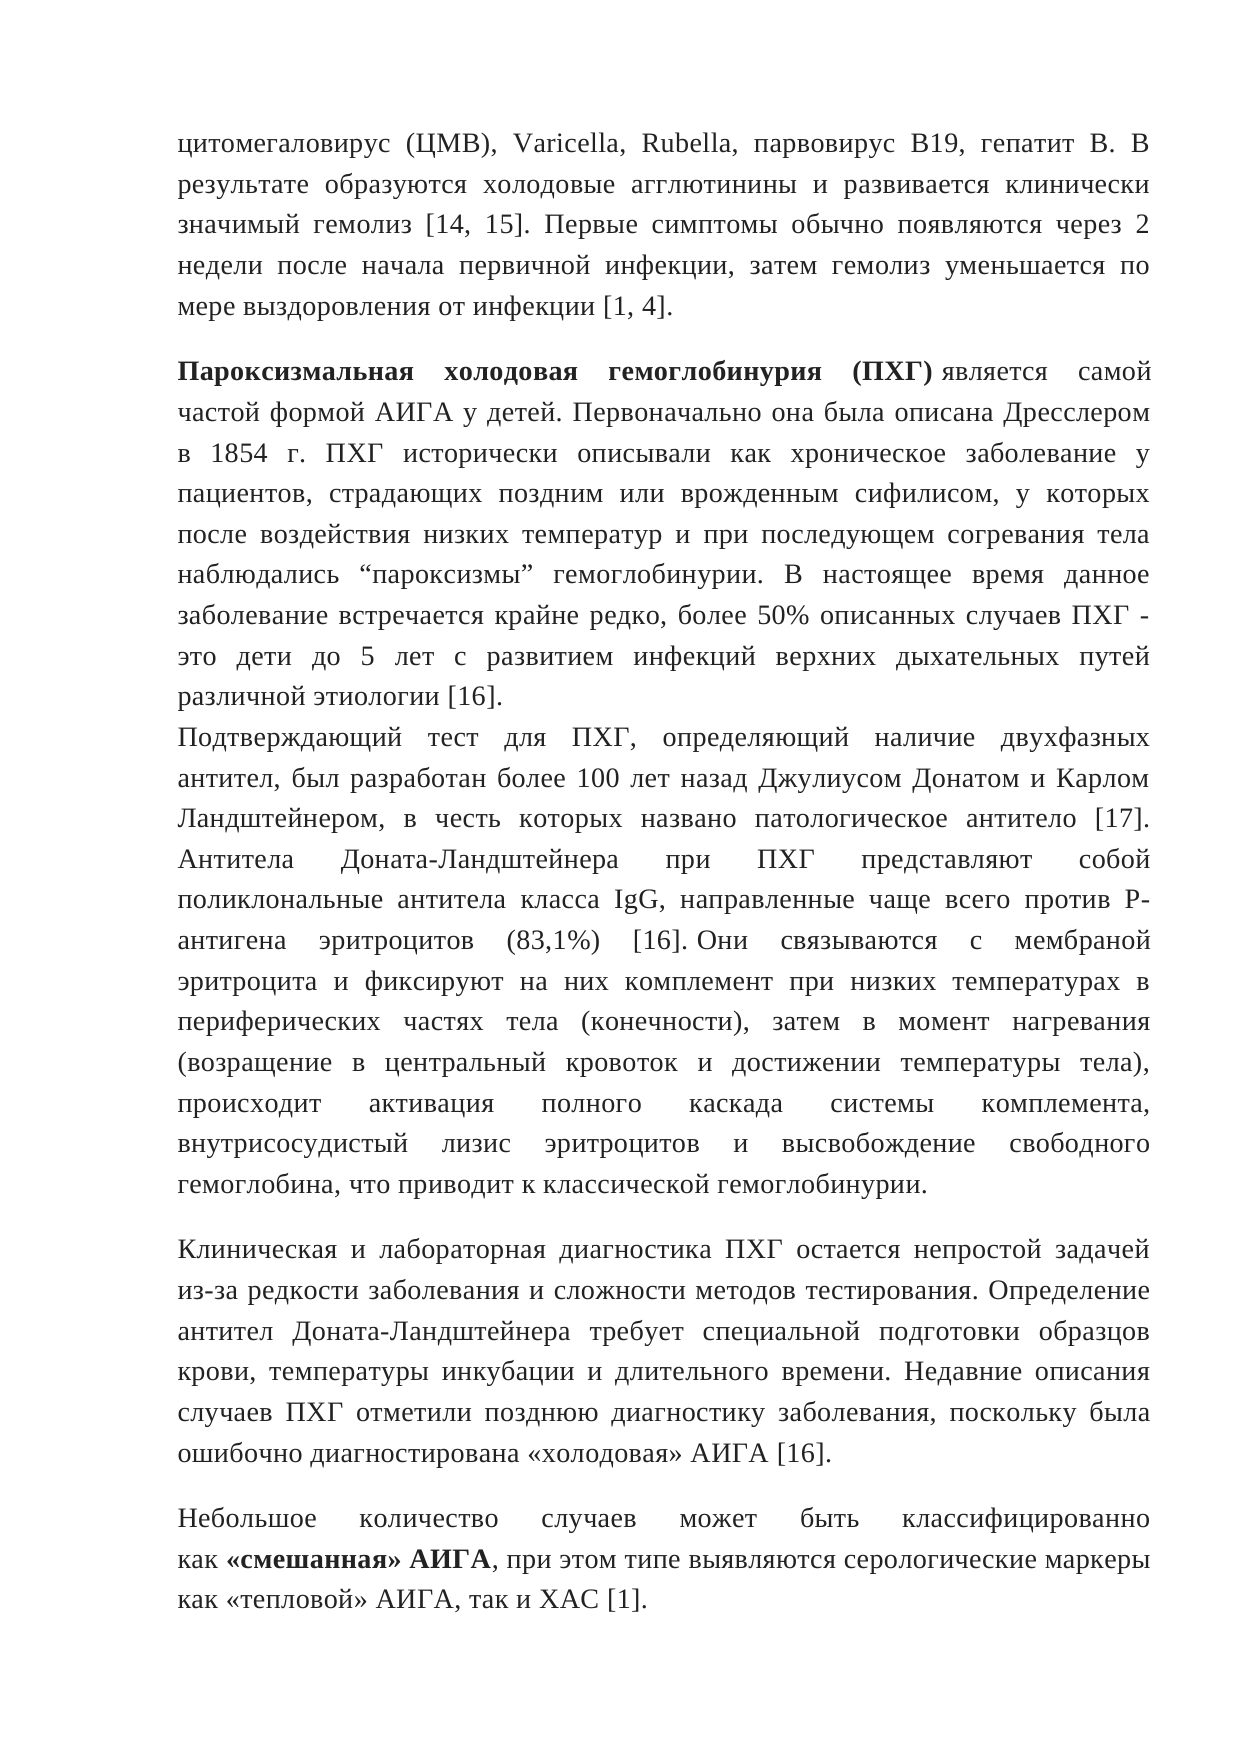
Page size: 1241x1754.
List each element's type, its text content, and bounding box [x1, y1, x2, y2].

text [177, 118, 1152, 321]
text Пароксизмальная холодовая гемоглобинурия (ПХГ) является самой частой формой АИГА у детей. Первоначально она была описана Дресслером в 1854 г. ПХГ исторически описывали как хроническое заболевание у пациентов, страдающих поздним или врожденным сифилисом, у которых после воздействия низких температур и при последующем согревания тела наблюдались “пароксизмы” гемоглобинурии. В настоящее время данное заболевание встречается крайне редко, более 50% описанных случаев ПХГ - это дети до 5 лет с развитием инфекций верхних дыхательных путей различной этиологии [16]. [177, 346, 1152, 712]
text Небольшое количество случаев может быть классифицированно как «смешанная» АИГА, при этом типе выявляются серологические маркеры как «тепловой» АИГА, так и ХАС [1]. [177, 1493, 1152, 1615]
text Клиническая и лабораторная диагностика ПХГ остается непростой задачей из-за редкости заболевания и сложности методов тестирования. Определение антител Доната-Ландштейнера требует специальной подготовки образцов крови, температуры инкубации и длительного времени. Недавние описания случаев ПХГ отметили позднюю диагностику заболевания, поскольку была ошибочно диагностирована «холодовая» АИГА [16]. [177, 1224, 1152, 1468]
text Подтверждающий тест для ПХГ, определяющий наличие двухфазных антител, был разработан более 100 лет назад Джулиусом Донатом и Карлом Ландштейнером, в честь которых названо патологическое антитело [17]. Антитела Доната-Ландштейнера при ПХГ представляют собой поликлональные антитела класса IgG, направленные чаще всего против Р-антигена эритроцитов (83,1%) [16]. Они связываются с мембраной эритроцита и фиксируют на них комплемент при низких температурах в периферических частях тела (конечности), затем в момент нагревания (возращение в центральный кровоток и достижении температуры тела), происходит активация полного каскада системы комплемента, внутрисосудистый лизис эритроцитов и высвобождение свободного гемоглобина, что приводит к классической гемоглобинурии. [177, 712, 1152, 1199]
